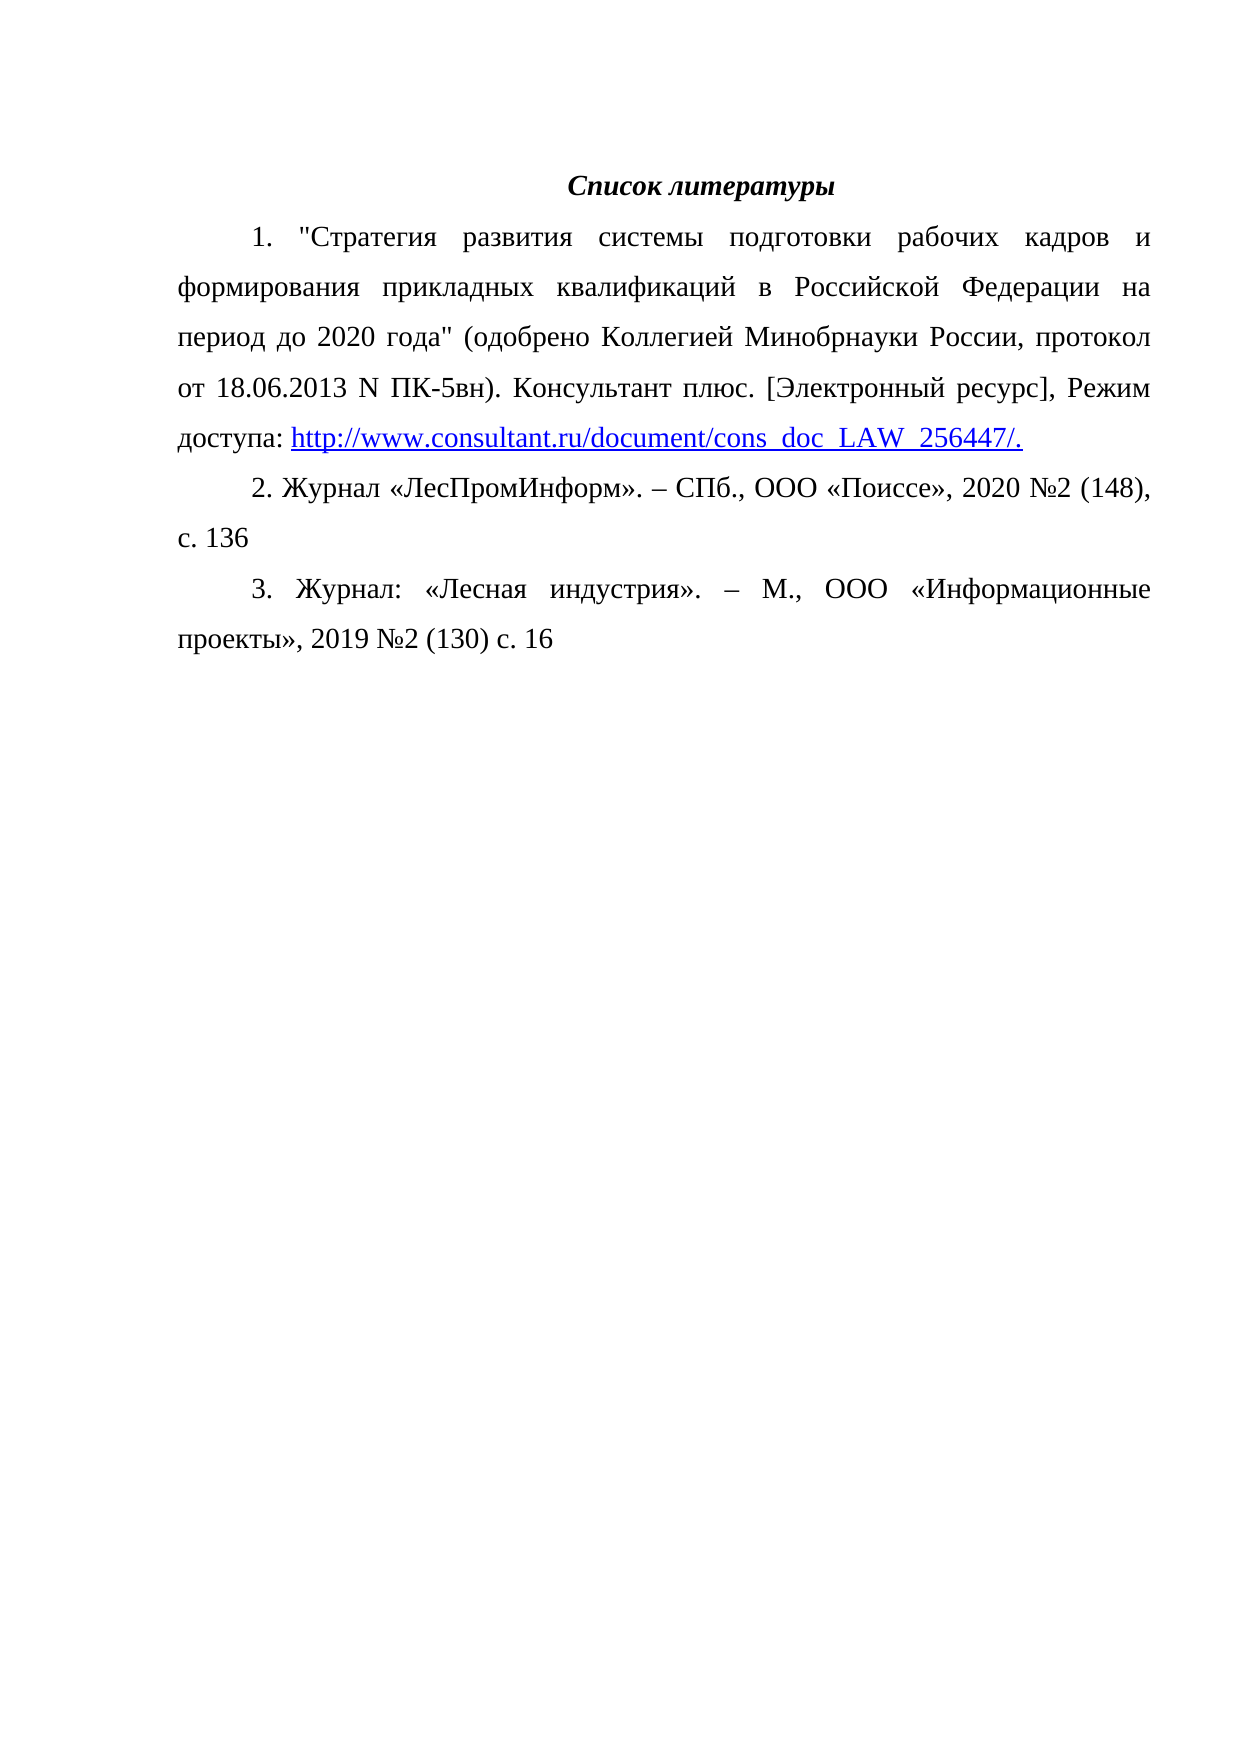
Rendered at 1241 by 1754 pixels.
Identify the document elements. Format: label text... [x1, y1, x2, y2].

text Список литературы [177, 168, 1152, 202]
text 3. Журнал: «Лесная индустрия». – М., ООО «Информационные проекты», 2019 №2 (130) с. 16 [177, 571, 1152, 655]
text 1. "Стратегия развития системы подготовки рабочих кадров и формирования прикладных квалификаций в Российской Федерации на период до 2020 года" (одобрено Коллегией Минобрнауки России, протокол от 18.06.2013 N ПК-5вн). Консультант плюс. [Электронный ресурс], Режим доступа: http://www.consultant.ru/document/cons_doc_LAW_256447/. [177, 219, 1152, 453]
text 2. Журнал «ЛесПромИнформ». – СПб., ООО «Поиссе», 2020 №2 (148), с. 136 [177, 470, 1152, 554]
